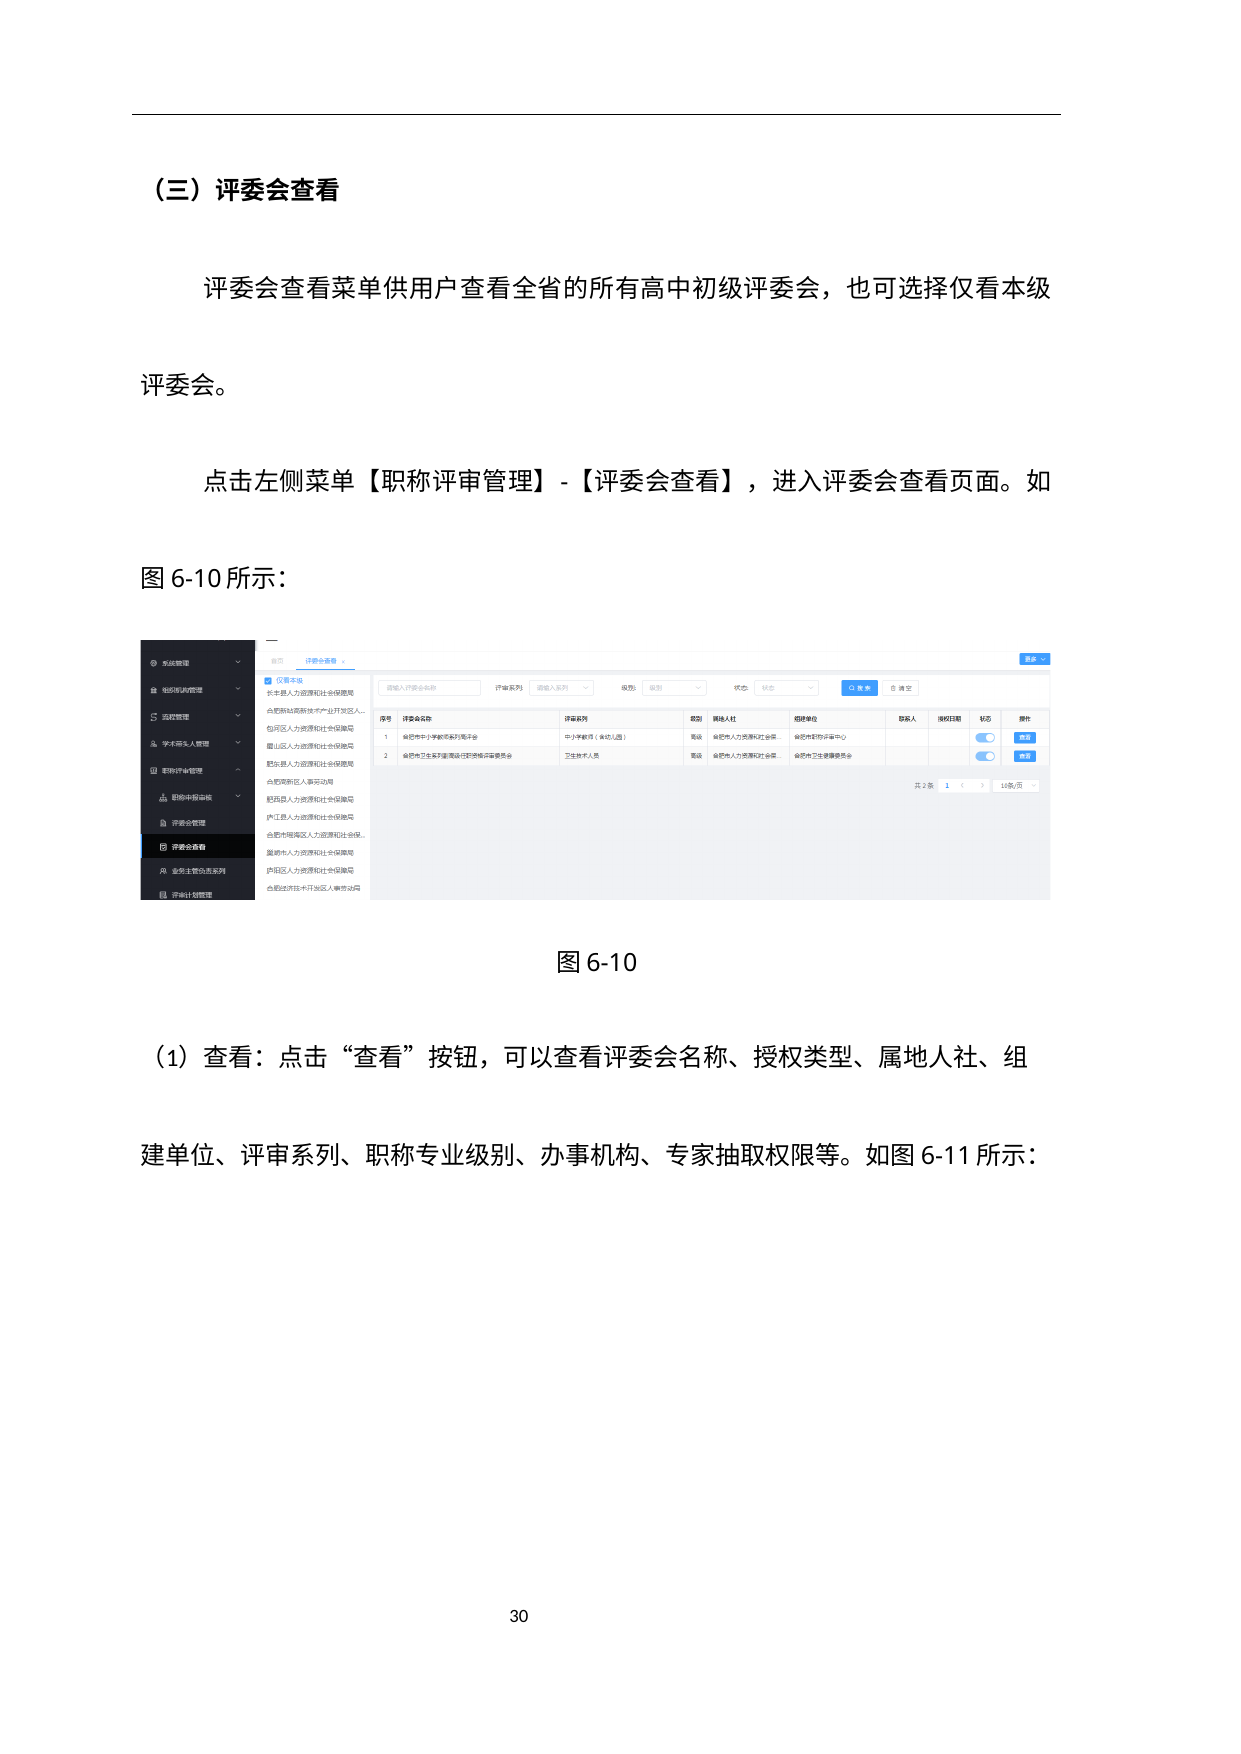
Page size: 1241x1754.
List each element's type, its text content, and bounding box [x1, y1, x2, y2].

list 图6-10 [141, 928, 1053, 993]
text 点击左侧菜单【职称评审管理】-【评委会查看】，进入评委会查看页面。如图6-10所示： [141, 447, 1053, 609]
subtitle 评委会查看 [141, 156, 1053, 221]
picture [140, 640, 1051, 900]
list （1）查看：点击“查看”按钮，可以查看评委会名称、授权类型、属地人社、组建单位、评审系列、职称专业级别、办事机构、专家抽取权限等。如图6-11所示： [141, 1023, 1053, 1186]
text 评委会查看菜单供用户查看全省的所有高中初级评委会，也可选择仅看本级评委会。 [141, 254, 1053, 416]
